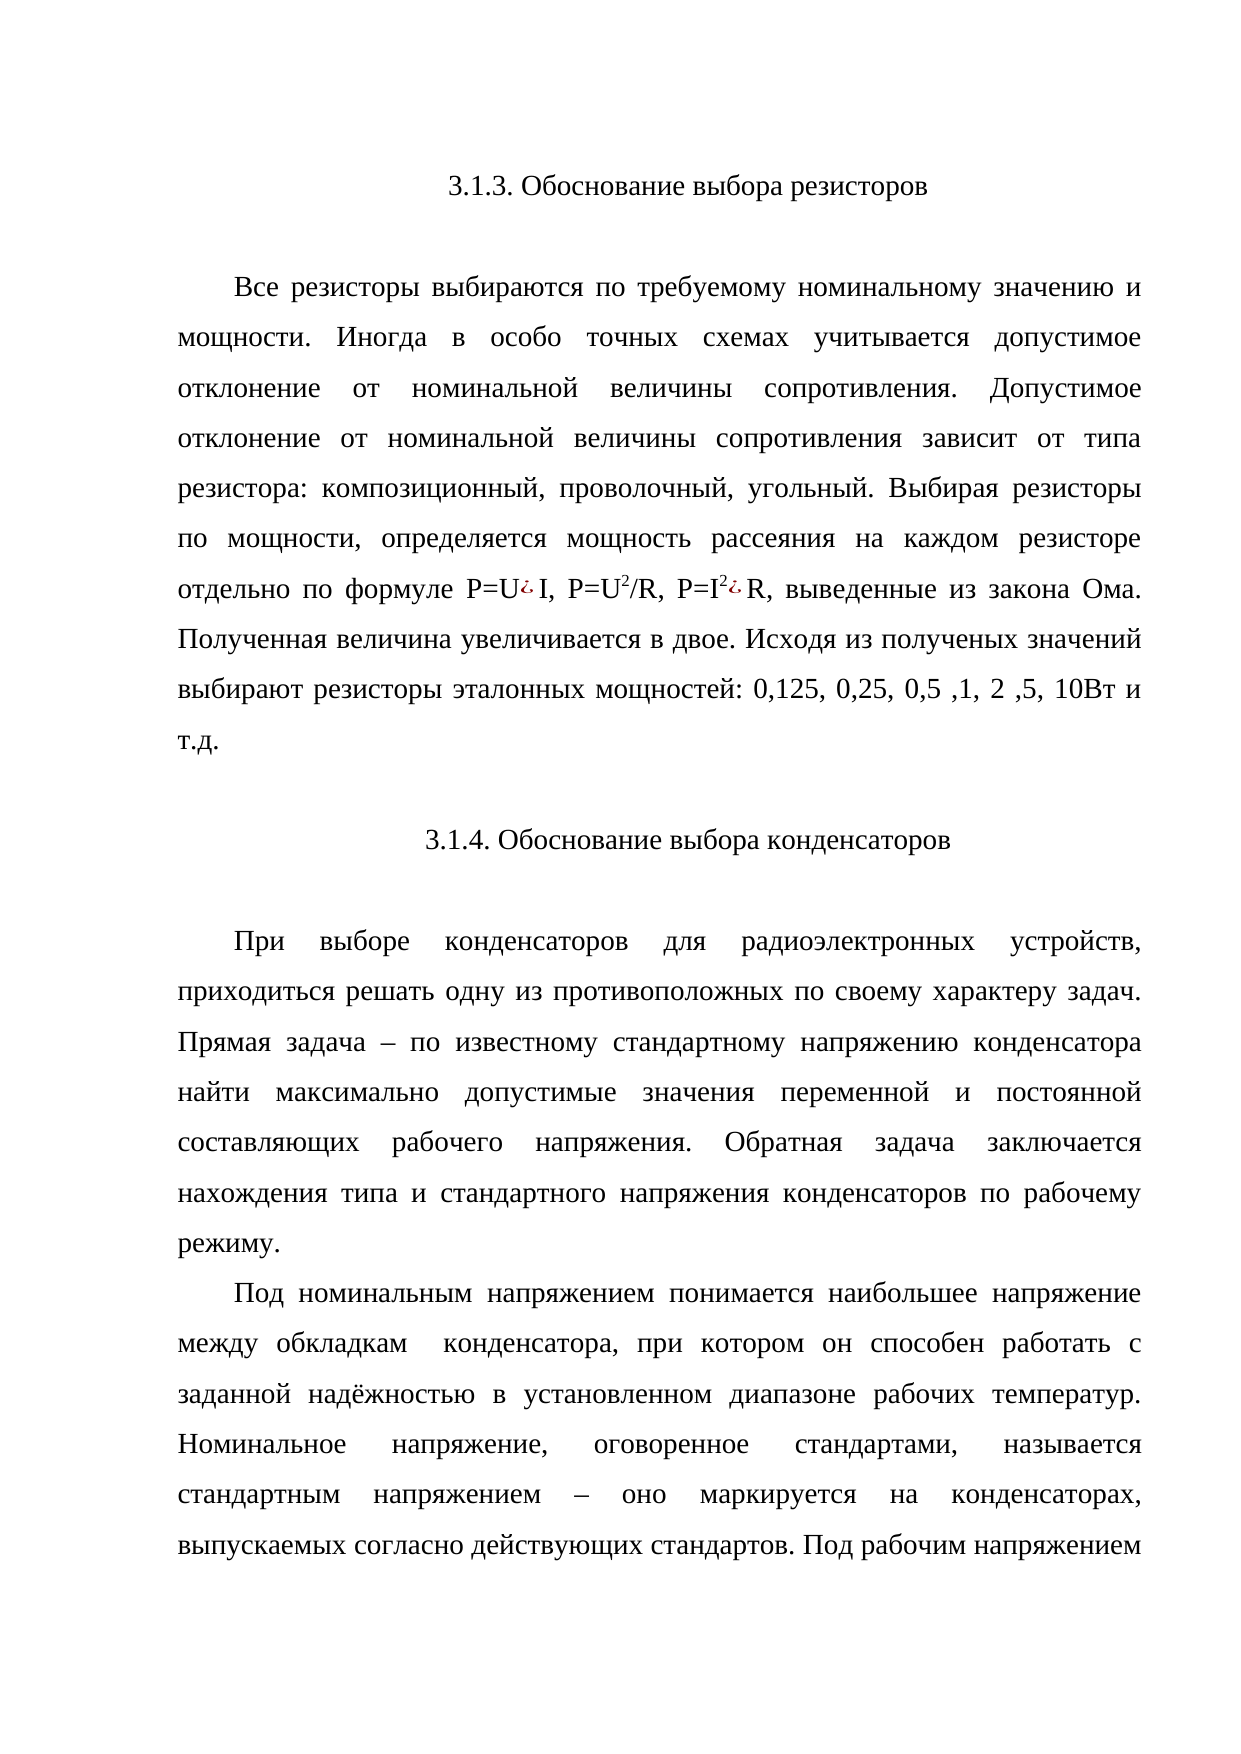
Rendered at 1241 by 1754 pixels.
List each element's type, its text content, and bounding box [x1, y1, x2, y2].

text При выборе конденсаторов для радиоэлектронных устройств, приходиться решать одну из противоположных по своему характеру задач. Прямая задача – по известному стандартному напряжению конденсатора найти максимально допустимые значения переменной и постоянной составляющих рабочего напряжения. Обратная задача заключается нахождения типа и стандартного напряжения конденсаторов по рабочему режиму. [177, 923, 1142, 1258]
text 3.1.4. Обоснование выбора конденсаторов [177, 822, 1142, 856]
text Все резисторы выбираются по требуемому номинальному значению и мощности. Иногда в особо точных схемах учитывается допустимое отклонение от номинальной величины сопротивления. Допустимое отклонение от номинальной величины сопротивления зависит от типа резистора: композиционный, проволочный, угольный. Выбирая резисторы по мощности, определяется мощность рассеяния на каждом резисторе отдельно по формуле P=UI, P=U2/R, P=I2R, выведенные из закона Ома. Полученная величина увеличивается в двое. Исходя из полученых значений выбирают резисторы эталонных мощностей: 0,125, 0,25, 0,5 ,1, 2 ,5, 10Вт и т.д. [177, 269, 1142, 755]
text 3.1.3. Обоснование выбора резисторов [177, 168, 1142, 202]
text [177, 1275, 1142, 1560]
